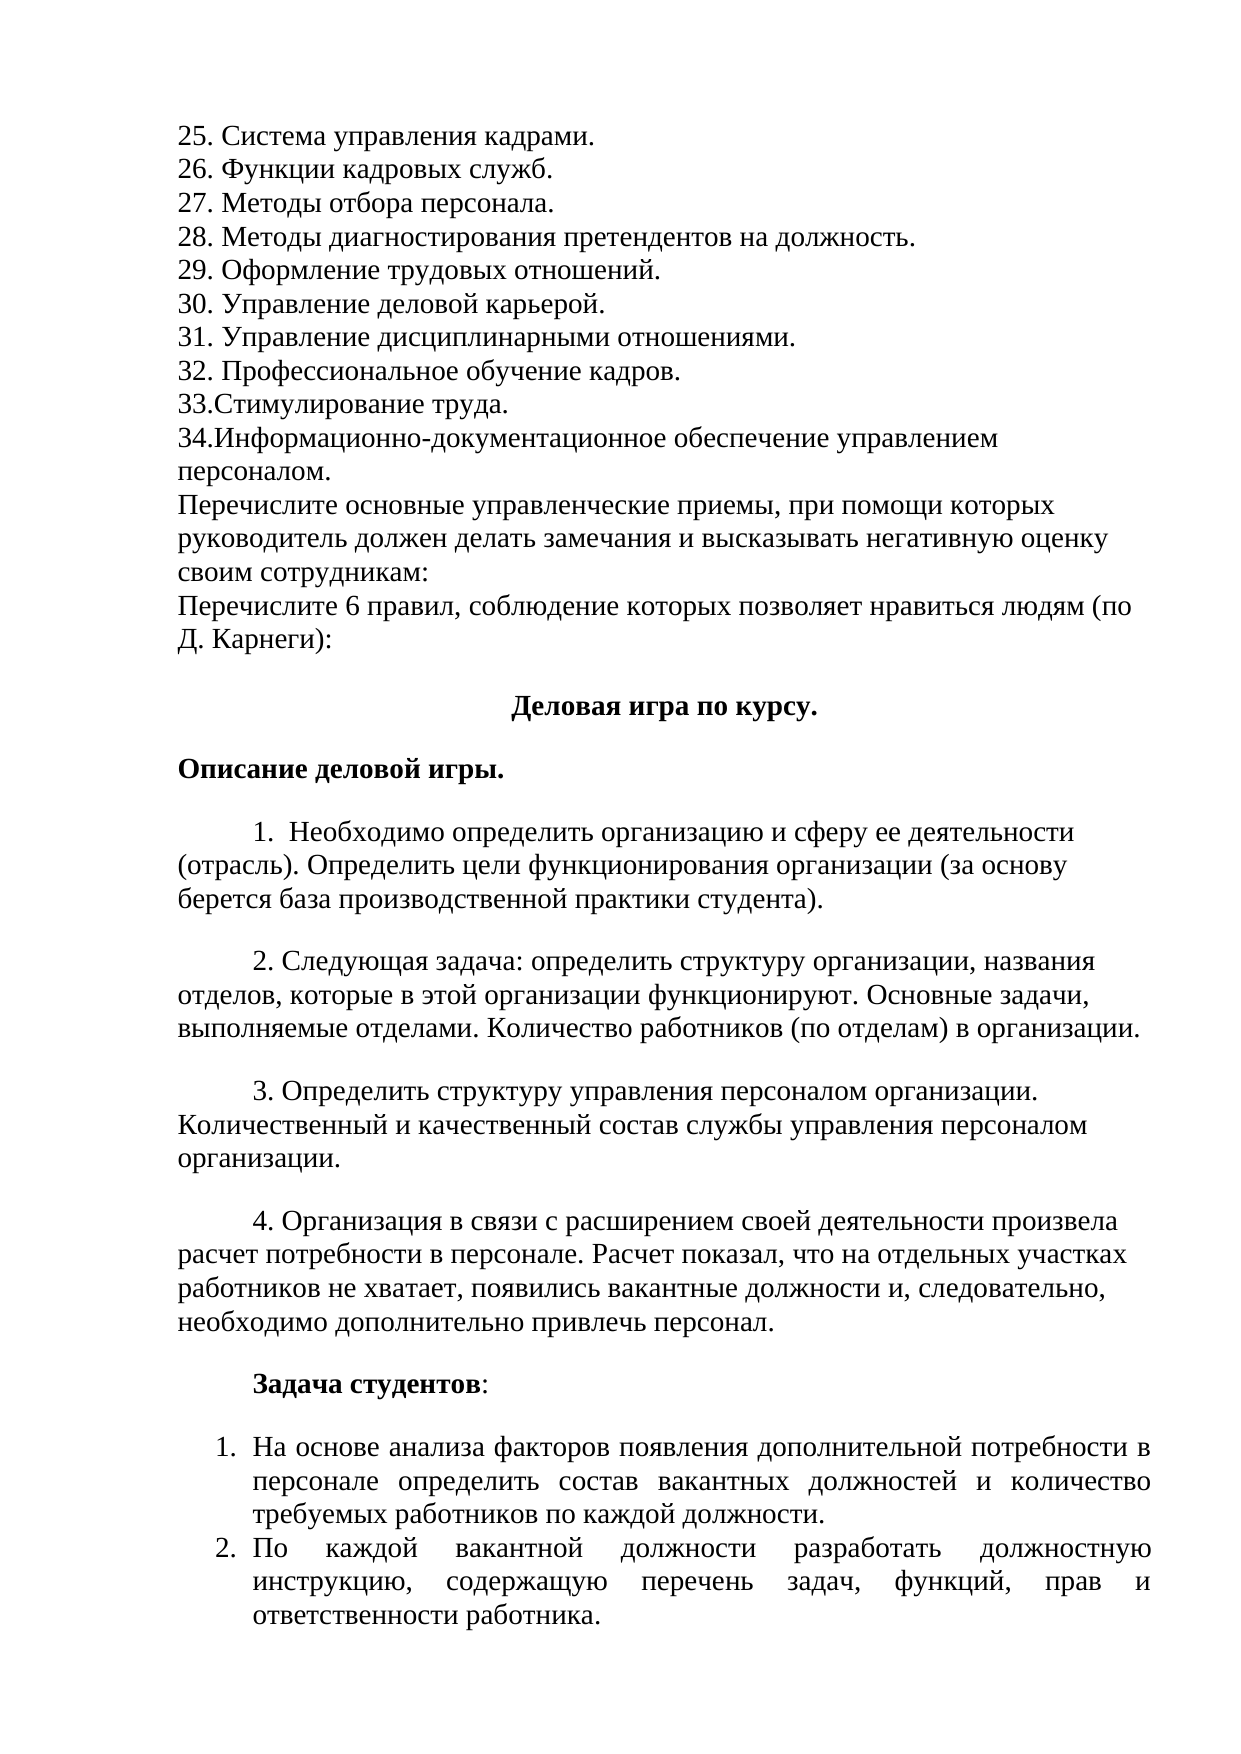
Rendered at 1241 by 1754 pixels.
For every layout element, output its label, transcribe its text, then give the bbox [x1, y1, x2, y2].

text Описание деловой игры. [177, 751, 1152, 784]
text 34.Информационно-документационное обеспечение управлением персоналом. [177, 420, 1152, 487]
text 27. Методы отбора персонала. [177, 185, 1152, 219]
text 31. Управление дисциплинарными отношениями. [177, 319, 1152, 353]
text 29. Оформление трудовых отношений. [177, 252, 1152, 286]
list По каждой вакантной должности разработать должностную инструкцию, содержащую перечень задач, функций, прав и ответственности работника. [215, 1530, 1152, 1630]
text 28. Методы диагностирования претендентов на должность. [177, 219, 1152, 252]
text 33.Стимулирование труда. [177, 386, 1152, 420]
text 30. Управление деловой карьерой. [177, 286, 1152, 319]
list На основе анализа факторов появления дополнительной потребности в персонале определить состав вакантных должностей и количество требуемых работников по каждой должности. [215, 1429, 1152, 1530]
text 3. Определить структуру управления персоналом организации. Количественный и качественный состав службы управления персоналом организации. [177, 1073, 1152, 1174]
text Перечислите основные управленческие приемы, при помощи которых руководитель должен делать замечания и высказывать негативную оценку своим сотрудникам: [177, 487, 1152, 588]
text Задача студентов: [177, 1366, 1152, 1400]
text 2. Следующая задача: определить структуру организации, названия отделов, которые в этой организации функционируют. Основные задачи, выполняемые отделами. Количество работников (по отделам) в организации. [177, 943, 1152, 1044]
text 25. Система управления кадрами. [177, 118, 1152, 152]
text 26. Функции кадровых служб. [177, 152, 1152, 185]
text 4. Организация в связи с расширением своей деятельности произвела расчет потребности в персонале. Расчет показал, что на отдельных участках работников не хватает, появились вакантные должности и, следовательно, необходимо дополнительно привлечь персонал. [177, 1203, 1152, 1337]
text 1. Необходимо определить организацию и сферу ее деятельности (отрасль). Определить цели функционирования организации (за основу берется база производственной практики студента). [177, 814, 1152, 914]
text Деловая игра по курсу. [177, 688, 1152, 722]
text 32. Профессиональное обучение кадров. [177, 353, 1152, 386]
text Перечислите 6 правил, соблюдение которых позволяет нравиться людям (по Д. Карнеги): [177, 588, 1152, 655]
